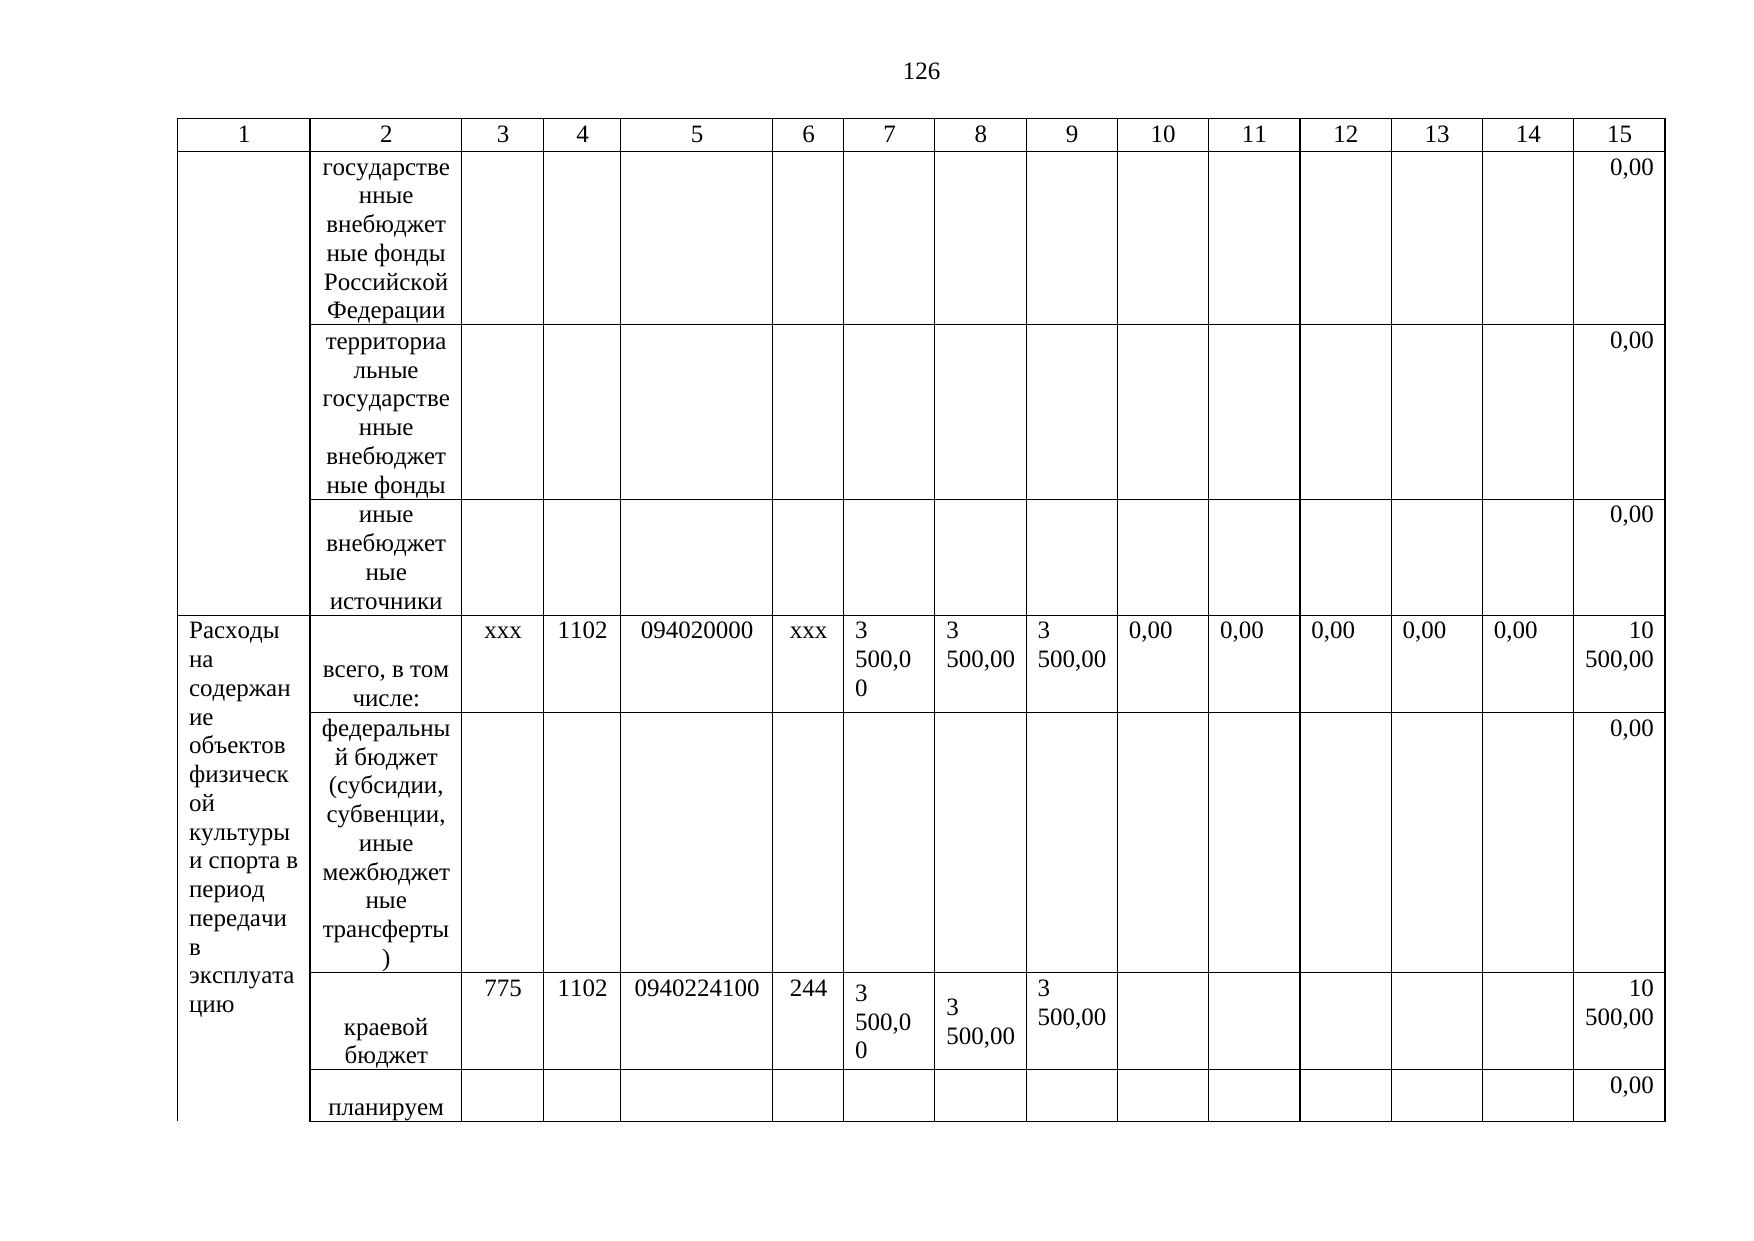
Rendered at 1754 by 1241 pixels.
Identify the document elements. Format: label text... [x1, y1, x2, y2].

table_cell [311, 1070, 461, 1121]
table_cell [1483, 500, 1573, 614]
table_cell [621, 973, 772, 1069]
table_header 9 [1027, 119, 1117, 151]
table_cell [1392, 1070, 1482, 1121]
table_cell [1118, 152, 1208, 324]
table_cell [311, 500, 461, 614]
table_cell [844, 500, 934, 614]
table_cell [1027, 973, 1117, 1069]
table_header 4 [544, 119, 620, 151]
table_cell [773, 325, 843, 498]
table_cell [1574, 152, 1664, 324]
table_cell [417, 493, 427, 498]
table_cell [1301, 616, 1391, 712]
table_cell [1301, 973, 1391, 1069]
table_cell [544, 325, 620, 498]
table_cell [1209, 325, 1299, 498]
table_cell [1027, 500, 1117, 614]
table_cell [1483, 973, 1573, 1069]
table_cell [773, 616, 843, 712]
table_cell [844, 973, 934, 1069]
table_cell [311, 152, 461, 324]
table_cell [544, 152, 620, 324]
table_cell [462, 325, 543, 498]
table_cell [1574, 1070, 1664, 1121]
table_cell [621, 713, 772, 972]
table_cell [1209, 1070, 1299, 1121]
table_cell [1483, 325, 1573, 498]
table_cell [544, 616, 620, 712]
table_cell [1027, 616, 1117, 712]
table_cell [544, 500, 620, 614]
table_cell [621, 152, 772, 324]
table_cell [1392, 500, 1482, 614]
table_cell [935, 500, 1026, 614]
table_header 8 [935, 119, 1026, 151]
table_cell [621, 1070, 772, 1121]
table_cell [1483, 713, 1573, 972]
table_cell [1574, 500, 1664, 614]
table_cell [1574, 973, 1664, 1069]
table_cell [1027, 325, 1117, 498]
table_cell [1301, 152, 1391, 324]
table_header 3 [462, 119, 543, 151]
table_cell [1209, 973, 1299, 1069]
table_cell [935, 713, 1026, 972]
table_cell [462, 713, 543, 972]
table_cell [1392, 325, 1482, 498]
table_header 10 [1118, 119, 1208, 151]
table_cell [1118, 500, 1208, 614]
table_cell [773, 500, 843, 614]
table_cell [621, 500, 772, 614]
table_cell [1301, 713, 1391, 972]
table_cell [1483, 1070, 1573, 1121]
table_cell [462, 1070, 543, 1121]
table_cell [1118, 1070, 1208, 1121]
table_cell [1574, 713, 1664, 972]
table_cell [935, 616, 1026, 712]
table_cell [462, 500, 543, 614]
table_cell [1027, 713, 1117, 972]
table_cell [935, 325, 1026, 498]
table_header 5 [621, 119, 772, 151]
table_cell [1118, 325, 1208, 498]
table_header 7 [844, 119, 934, 151]
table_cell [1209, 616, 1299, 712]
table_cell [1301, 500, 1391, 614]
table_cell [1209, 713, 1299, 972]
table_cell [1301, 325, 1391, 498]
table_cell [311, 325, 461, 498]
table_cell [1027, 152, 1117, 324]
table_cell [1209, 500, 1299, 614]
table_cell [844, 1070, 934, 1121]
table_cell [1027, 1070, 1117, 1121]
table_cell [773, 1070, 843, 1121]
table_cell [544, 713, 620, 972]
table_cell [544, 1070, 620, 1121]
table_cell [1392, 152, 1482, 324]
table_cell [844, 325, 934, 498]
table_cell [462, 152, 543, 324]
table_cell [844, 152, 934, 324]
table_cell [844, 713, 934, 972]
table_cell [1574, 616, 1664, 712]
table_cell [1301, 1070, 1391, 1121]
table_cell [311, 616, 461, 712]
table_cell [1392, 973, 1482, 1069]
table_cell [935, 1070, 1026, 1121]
table_header 6 [773, 119, 843, 151]
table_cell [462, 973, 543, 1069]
table_header 13 [1392, 119, 1482, 151]
table_header 11 [1209, 119, 1299, 151]
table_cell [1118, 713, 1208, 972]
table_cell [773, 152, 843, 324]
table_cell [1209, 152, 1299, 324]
table_header 12 [1301, 119, 1391, 151]
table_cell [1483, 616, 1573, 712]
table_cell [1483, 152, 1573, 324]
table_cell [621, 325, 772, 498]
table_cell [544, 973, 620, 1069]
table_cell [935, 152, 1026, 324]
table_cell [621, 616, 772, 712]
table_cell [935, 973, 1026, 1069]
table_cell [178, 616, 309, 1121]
table_header 1 [178, 119, 309, 151]
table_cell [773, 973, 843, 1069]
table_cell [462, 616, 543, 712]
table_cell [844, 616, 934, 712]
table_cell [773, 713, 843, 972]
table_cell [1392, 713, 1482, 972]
table_header 15 [1574, 119, 1664, 151]
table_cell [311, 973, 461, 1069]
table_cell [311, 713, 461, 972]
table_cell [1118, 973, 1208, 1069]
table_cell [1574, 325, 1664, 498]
table_header 2 [311, 119, 461, 151]
table_header 14 [1483, 119, 1573, 151]
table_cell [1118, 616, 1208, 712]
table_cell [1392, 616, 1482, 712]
